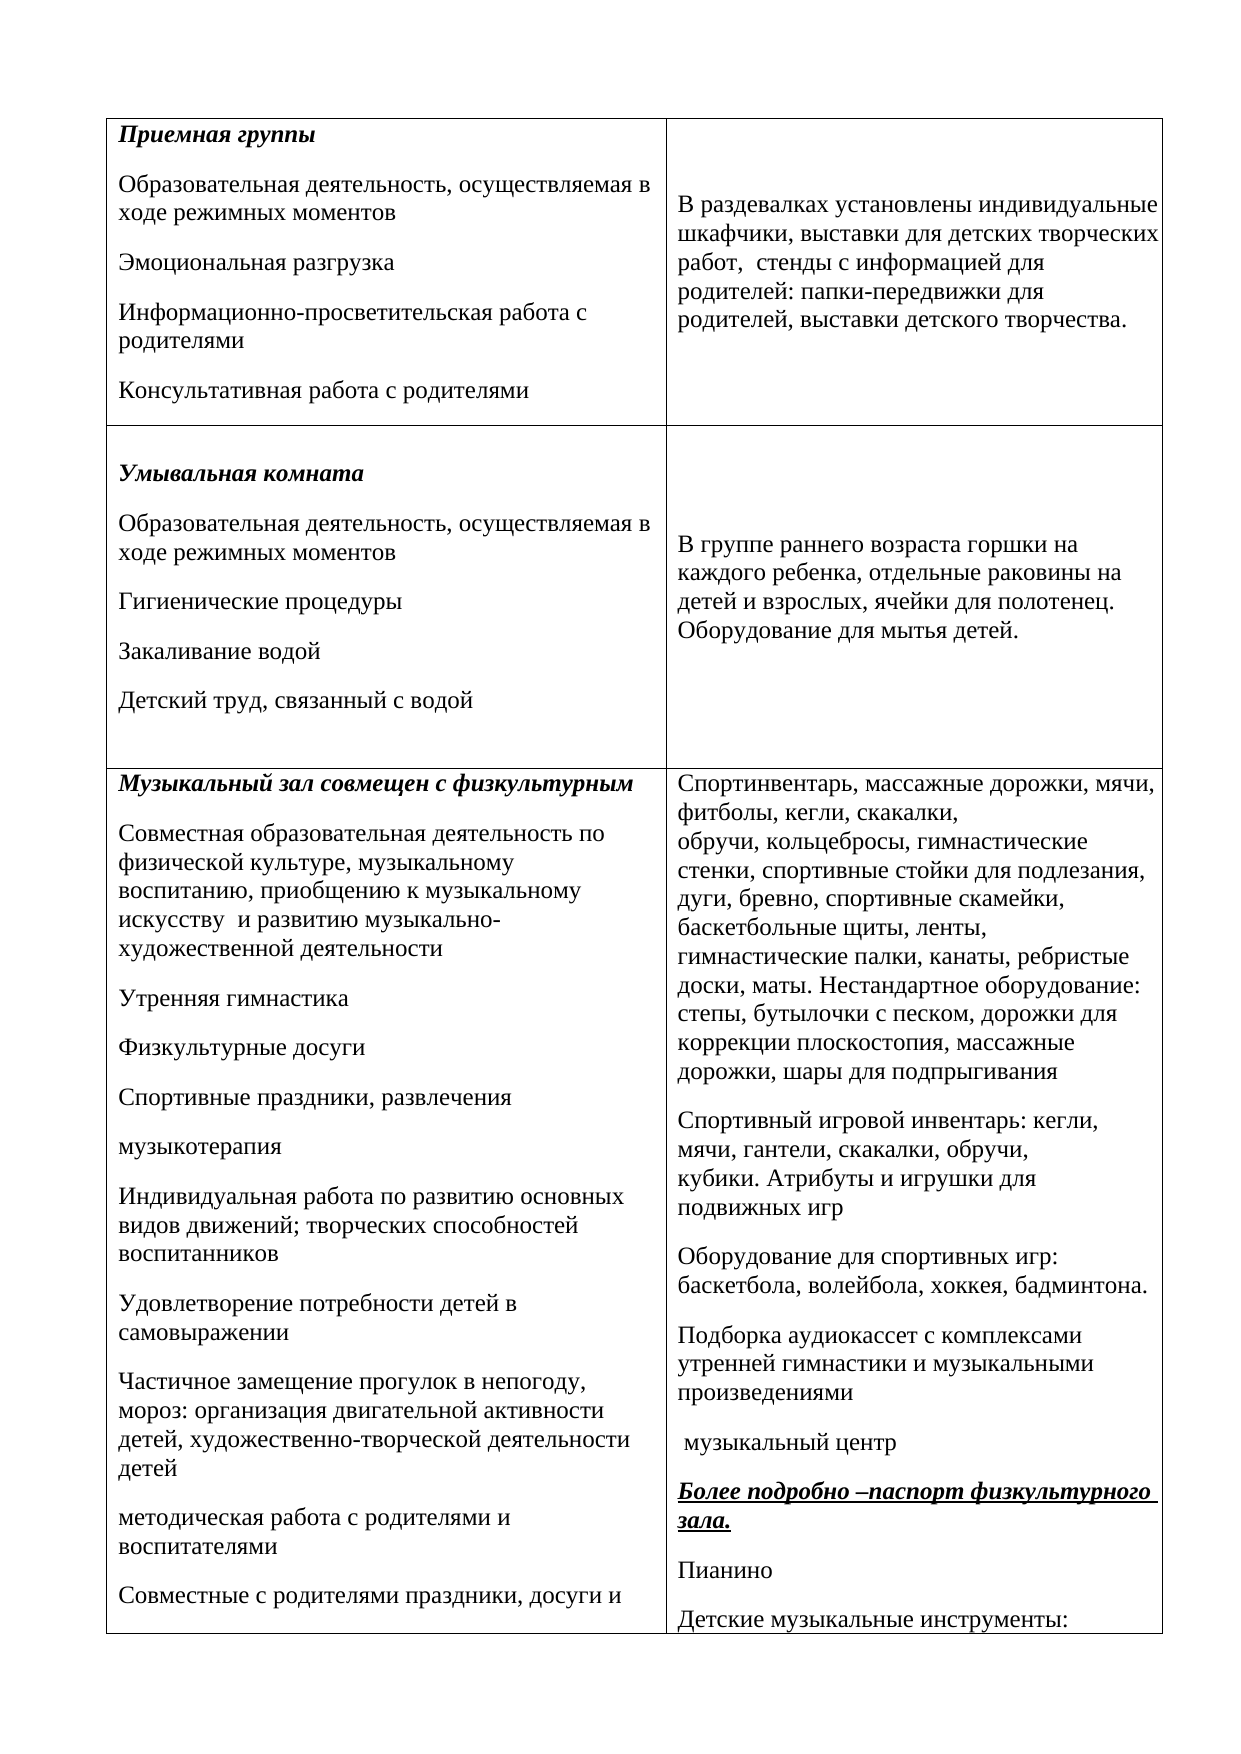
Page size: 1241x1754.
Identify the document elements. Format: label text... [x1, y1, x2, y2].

table_cell В раздевалках установлены индивидуальные шкафчики, выставки для детских творческих работ, стенды с информацией для родителей: папки-передвижки для родителей, выставки детского творчества. [667, 119, 1162, 424]
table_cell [107, 769, 666, 1633]
table_cell Приемная группы Образовательная деятельность, осуществляемая в ходе режимных моментов Эмоциональная разгрузка Информационно-просветительская работа с родителями Консультативная работа с родителями [107, 119, 666, 424]
table_cell В группе раннего возраста горшки на каждого ребенка, отдельные раковины на детей и взрослых, ячейки для полотенец. Оборудование для мытья детей. [667, 426, 1162, 767]
table_cell Умывальная комната Образовательная деятельность, осуществляемая в ходе режимных моментов Гигиенические процедуры Закаливание водой Детский труд, связанный с водой [107, 426, 666, 767]
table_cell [667, 769, 1162, 1633]
